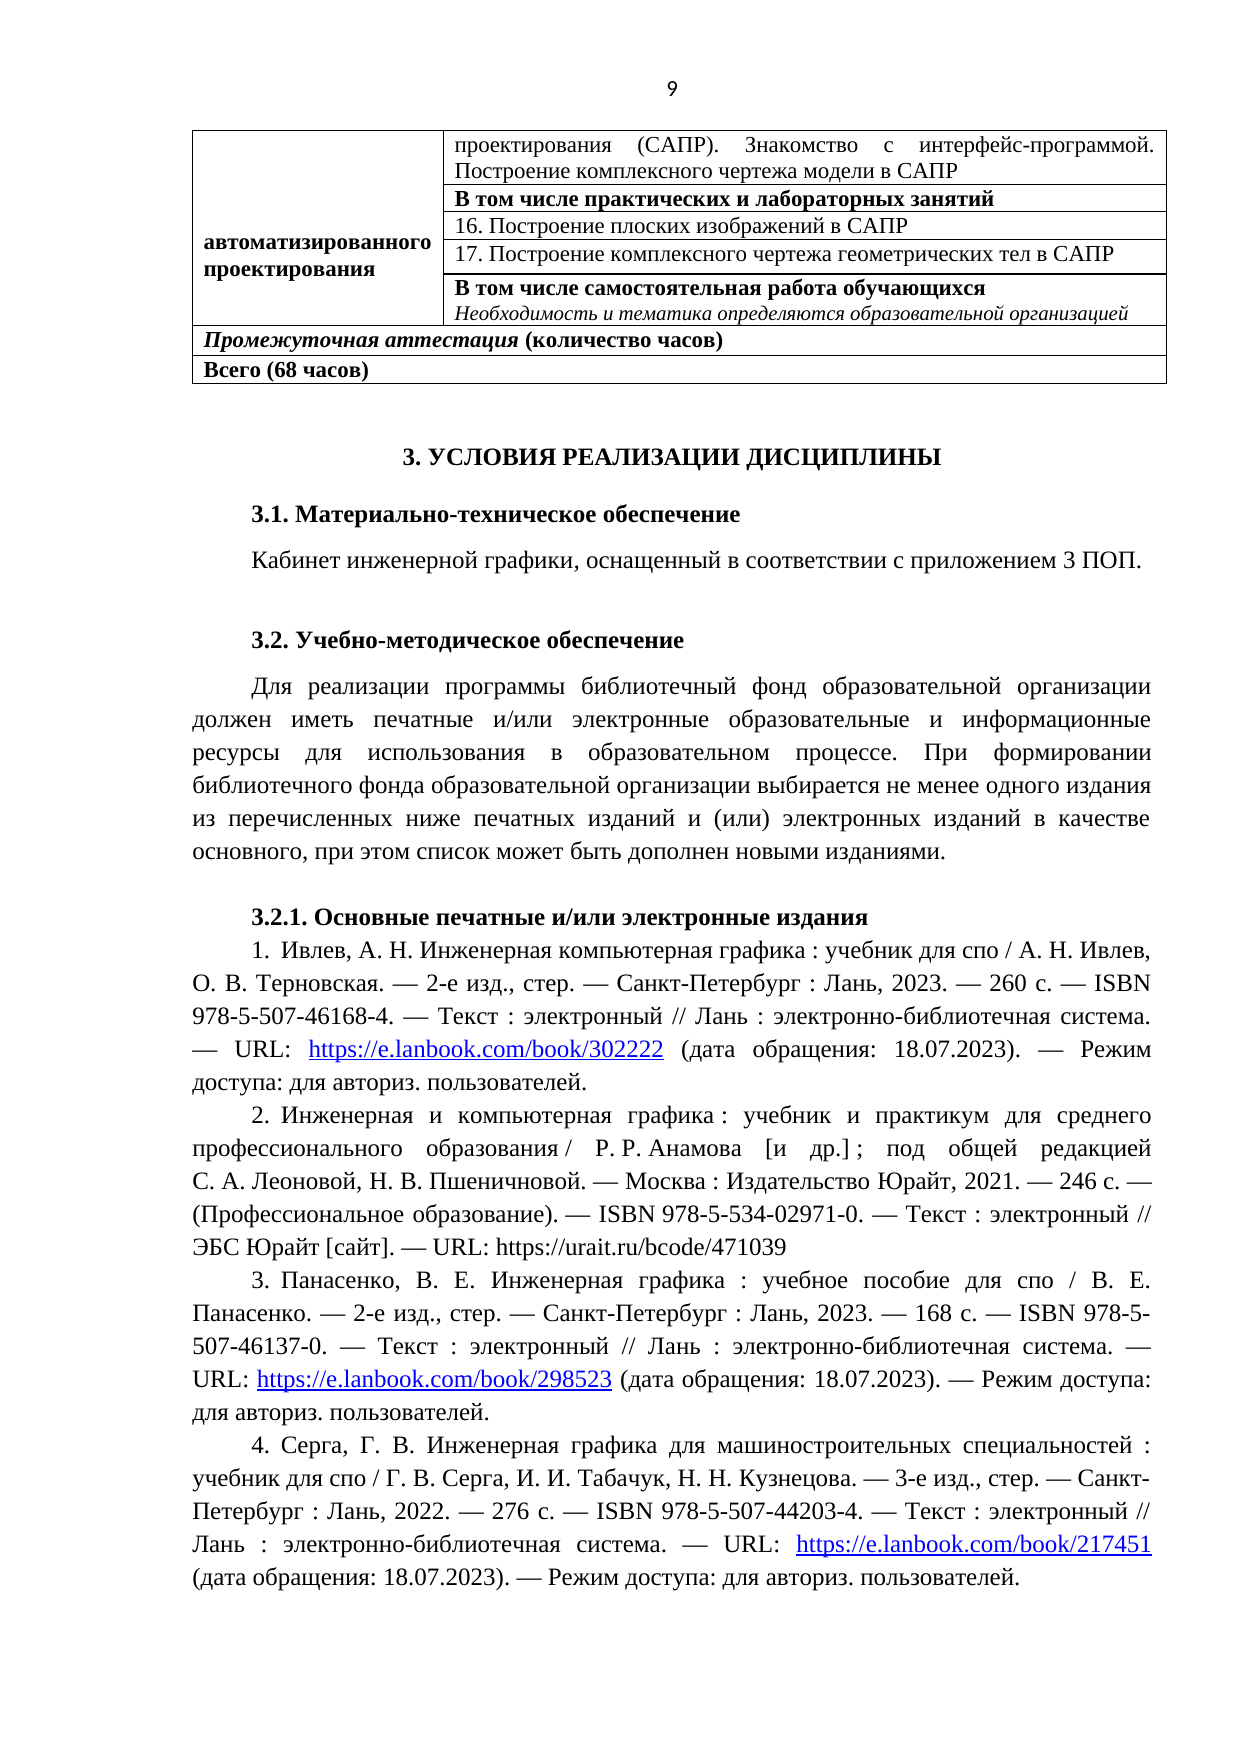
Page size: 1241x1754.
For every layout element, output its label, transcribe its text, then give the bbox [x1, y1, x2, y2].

text Кабинет инженерной графики, оснащенный в соответствии с приложением 3 ПОП. [192, 545, 1152, 574]
text 3.2. Учебно-методическое обеспечение [192, 625, 1152, 654]
list 3.2.1. Основные печатные и/или электронные издания [192, 902, 1152, 931]
list Серга, Г. В. Инженерная графика для машиностроительных специальностей : учебник для спо / Г. В. Серга, И. И. Табачук, Н. Н. Кузнецова. — 3-е изд., стер. — Санкт-Петербург : Лань, 2022. — 276 с. — ISBN 978-5-507-44203-4. — Текст : электронный // Лань : электронно-библиотечная система. — URL: https://e.lanbook.com/book/217451 (дата обращения: 18.07.2023). — Режим доступа: для авториз. пользователей. [192, 1430, 1152, 1591]
list Ивлев, А. Н. Инженерная компьютерная графика : учебник для спо / А. Н. Ивлев, О. В. Терновская. — 2-е изд., стер. — Санкт-Петербург : Лань, 2023. — 260 с. — ISBN 978-5-507-46168-4. — Текст : электронный // Лань : электронно-библиотечная система. — URL: https://e.lanbook.com/book/302222 (дата обращения: 18.07.2023). — Режим доступа: для авториз. пользователей. [192, 935, 1152, 1096]
list Для реализации программы библиотечный фонд образовательной организации должен иметь печатные и/или электронные образовательные и информационные ресурсы для использования в образовательном процессе. При формировании библиотечного фонда образовательной организации выбирается не менее одного издания из перечисленных ниже печатных изданий и (или) электронных изданий в качестве основного, при этом список может быть дополнен новыми изданиями. [192, 671, 1152, 864]
table_cell В том числе самостоятельная работа обучающихся Необходимость и тематика определяются образовательной организацией [444, 275, 1166, 325]
table_cell Промежуточная аттестация (количество часов) [193, 326, 1166, 355]
list Панасенко, В. Е. Инженерная графика : учебное пособие для спо / В. Е. Панасенко. — 2-е изд., стер. — Санкт-Петербург : Лань, 2023. — 168 с. — ISBN 978-5-507-46137-0. — Текст : электронный // Лань : электронно-библиотечная система. — URL: https://e.lanbook.com/book/298523 (дата обращения: 18.07.2023). — Режим доступа: для авториз. пользователей. [192, 1265, 1152, 1426]
list Инженерная и компьютерная графика : учебник и практикум для среднего профессионального образования / Р. Р. Анамова [и др.] ; под общей редакцией С. А. Леоновой, Н. В. Пшеничновой. — Москва : Издательство Юрайт, 2021. — 246 с. — (Профессиональное образование). — ISBN 978-5-534-02971-0. — Текст : электронный // ЭБС Юрайт [сайт]. — URL: https://urait.ru/bcode/471039 [192, 1100, 1152, 1261]
table_cell 17. Построение комплексного чертежа геометрических тел в САПР [444, 240, 1166, 273]
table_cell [444, 131, 1166, 184]
text 3.1. Материально-техническое обеспечение [192, 499, 1152, 528]
table_cell Всего (68 часов) [193, 356, 1166, 383]
table_cell В том числе практических и лабораторных занятий [444, 185, 1166, 211]
table_cell 16. Построение плоских изображений в САПР [444, 212, 1166, 238]
text 3. Условия реализации ДИСЦИПЛИНЫ [192, 442, 1152, 470]
